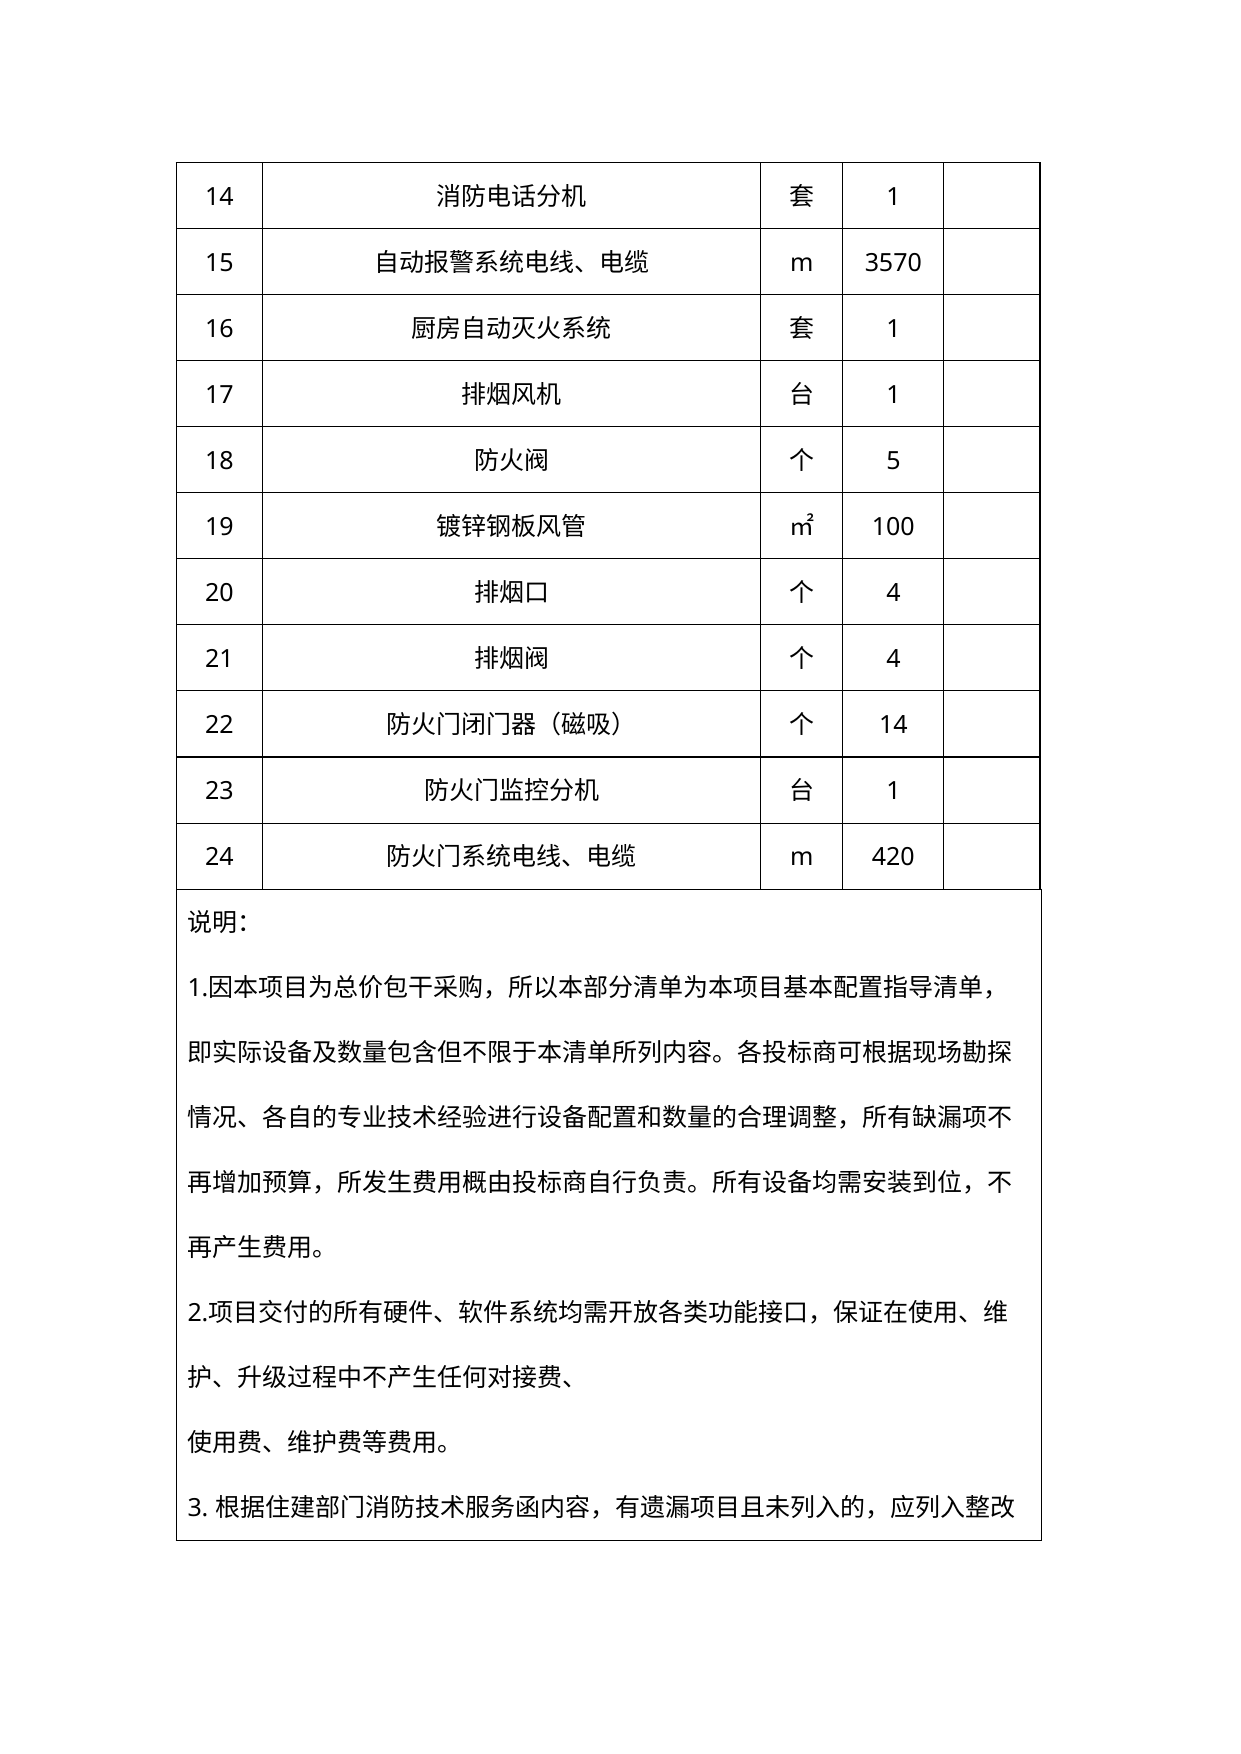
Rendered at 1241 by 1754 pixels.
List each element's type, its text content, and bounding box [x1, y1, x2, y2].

table_cell 个 [761, 427, 842, 492]
table_cell 厨房自动灭火系统 [263, 295, 760, 360]
table_cell 排烟阀 [263, 625, 760, 690]
table_cell [944, 625, 1039, 690]
table_cell 套 [761, 163, 842, 228]
table_cell [944, 229, 1039, 294]
table_cell 台 [761, 361, 842, 426]
table_cell 1 [843, 295, 943, 360]
table_cell 防火阀 [263, 427, 760, 492]
table_cell ㎡ [761, 493, 842, 558]
table_cell 420 [843, 824, 943, 888]
table_cell 防火门监控分机 [263, 758, 760, 822]
table_cell 100 [843, 493, 943, 558]
table_cell 个 [761, 691, 842, 756]
table_cell 排烟口 [263, 559, 760, 624]
table_cell 个 [761, 625, 842, 690]
table_cell 14 [177, 163, 262, 228]
table_cell 4 [843, 559, 943, 624]
table_cell 20 [177, 559, 262, 624]
table_cell 1 [843, 361, 943, 426]
table_cell 15 [177, 229, 262, 294]
table_cell 14 [843, 691, 943, 756]
table_cell [944, 427, 1039, 492]
table_cell 18 [177, 427, 262, 492]
table_cell 镀锌钢板风管 [263, 493, 760, 558]
table_cell [944, 361, 1039, 426]
table_cell 台 [761, 758, 842, 822]
table_cell 个 [761, 559, 842, 624]
table_cell [944, 559, 1039, 624]
table_cell 3570 [843, 229, 943, 294]
table_cell [944, 824, 1039, 888]
table_cell 防火门闭门器（磁吸） [263, 691, 760, 756]
table_cell m [761, 824, 842, 888]
table_cell [944, 163, 1039, 228]
table_cell [944, 493, 1039, 558]
table_cell [944, 295, 1039, 360]
table_cell [944, 758, 1039, 822]
table_cell 排烟风机 [263, 361, 760, 426]
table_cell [177, 890, 1041, 1539]
table_cell 套 [761, 295, 842, 360]
table_cell 16 [177, 295, 262, 360]
table_cell [944, 691, 1039, 756]
table_cell 消防电话分机 [263, 163, 760, 228]
table_cell m [761, 229, 842, 294]
table_cell 17 [177, 361, 262, 426]
table_cell 22 [177, 691, 262, 756]
table_cell 防火门系统电线、电缆 [263, 824, 760, 888]
table_cell 23 [177, 758, 262, 822]
table_cell 19 [177, 493, 262, 558]
table_cell 1 [843, 758, 943, 822]
table_cell 5 [843, 427, 943, 492]
table_cell 21 [177, 625, 262, 690]
table_cell 24 [177, 824, 262, 888]
table_cell 4 [843, 625, 943, 690]
table_cell 1 [843, 163, 943, 228]
table_cell 自动报警系统电线、电缆 [263, 229, 760, 294]
